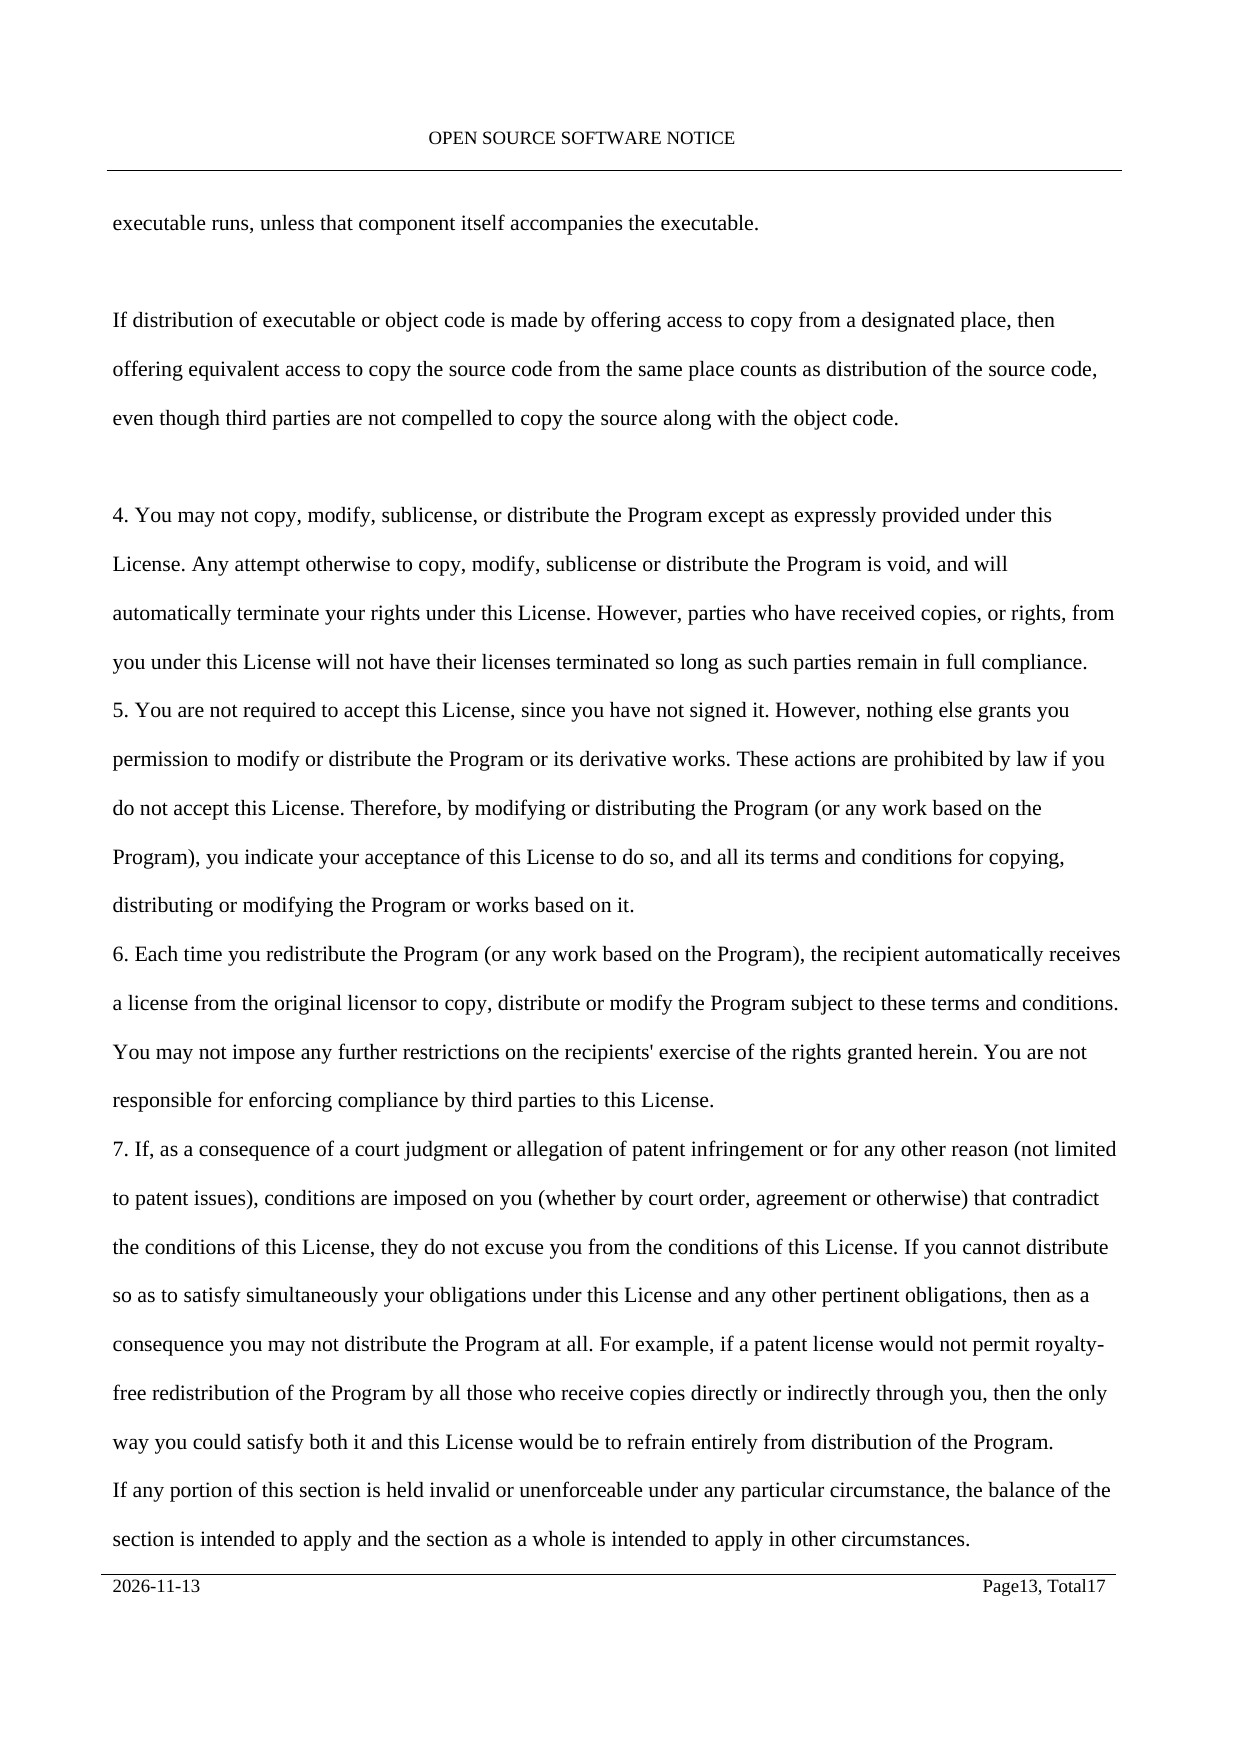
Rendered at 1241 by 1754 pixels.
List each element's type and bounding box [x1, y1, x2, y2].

text [112, 206, 1128, 1555]
